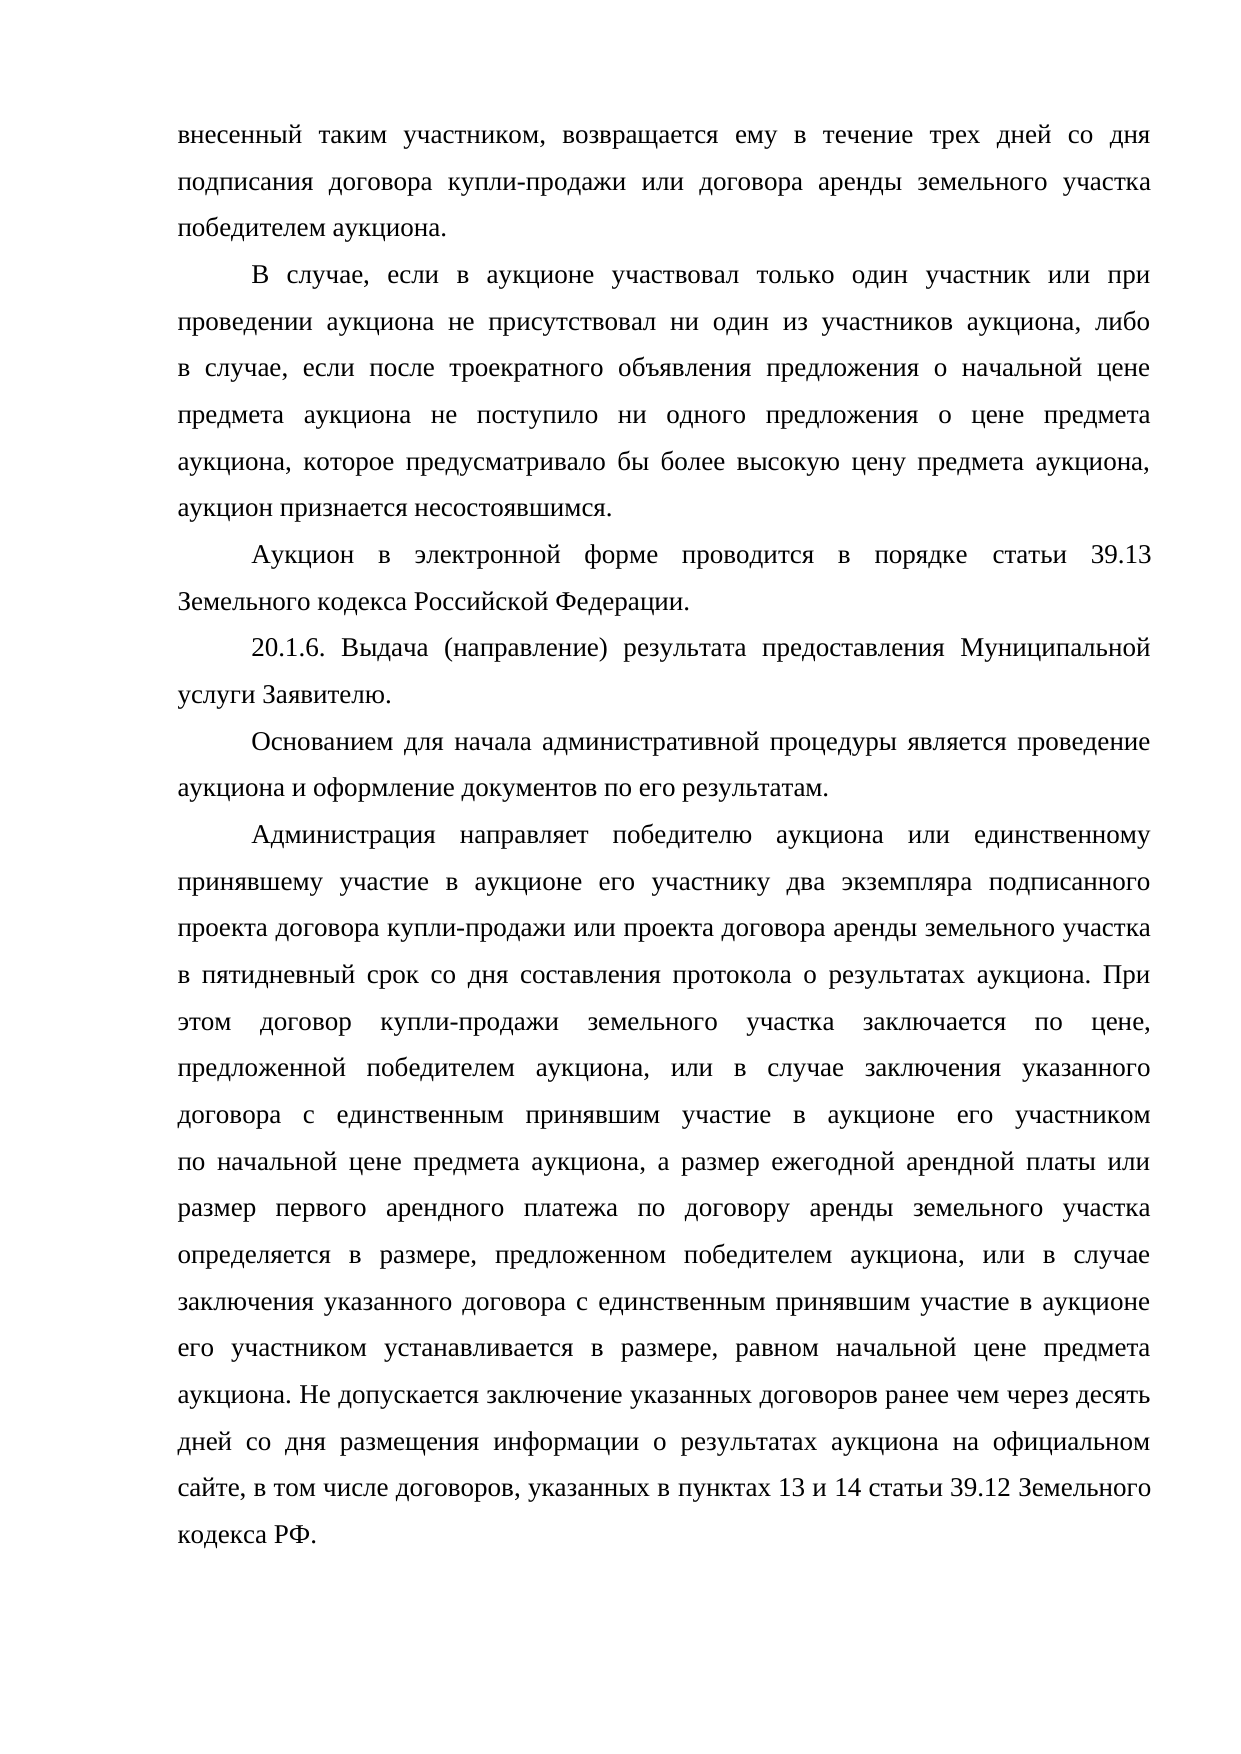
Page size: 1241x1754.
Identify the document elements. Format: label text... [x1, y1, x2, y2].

text Аукцион в электронной форме проводится в порядке статьи 39.13 Земельного кодекса Российской Федерации. [177, 538, 1152, 616]
text Основанием для начала административной процедуры является проведение аукциона и оформление документов по его результатам. [177, 725, 1152, 803]
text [177, 118, 1152, 243]
text 20.1.6. Выдача (направление) результата предоставления Муниципальной услуги Заявителю. [177, 631, 1152, 709]
text Администрация направляет победителю аукциона или единственному принявшему участие в аукционе его участнику два экземпляра подписанного проекта договора купли-продажи или проекта договора аренды земельного участка в пятидневный срок со дня составления протокола о результатах аукциона. При этом договор купли-продажи земельного участка заключается по цене, предложенной победителем аукциона, или в случае заключения указанного договора с единственным принявшим участие в аукционе его участником по начальной цене предмета аукциона, а размер ежегодной арендной платы или размер первого арендного платежа по договору аренды земельного участка определяется в размере, предложенном победителем аукциона, или в случае заключения указанного договора с единственным принявшим участие в аукционе его участником устанавливается в размере, равном начальной цене предмета аукциона. Не допускается заключение указанных договоров ранее чем через десять дней со дня размещения информации о результатах аукциона на официальном сайте, в том числе договоров, указанных в пунктах 13 и 14 статьи 39.12 Земельного кодекса РФ. [177, 818, 1152, 1549]
text В случае, если в аукционе участвовал только один участник или при проведении аукциона не присутствовал ни один из участников аукциона, либо в случае, если после троекратного объявления предложения о начальной цене предмета аукциона не поступило ни одного предложения о цене предмета аукциона, которое предусматривало бы более высокую цену предмета аукциона, аукцион признается несостоявшимся. [177, 258, 1152, 523]
